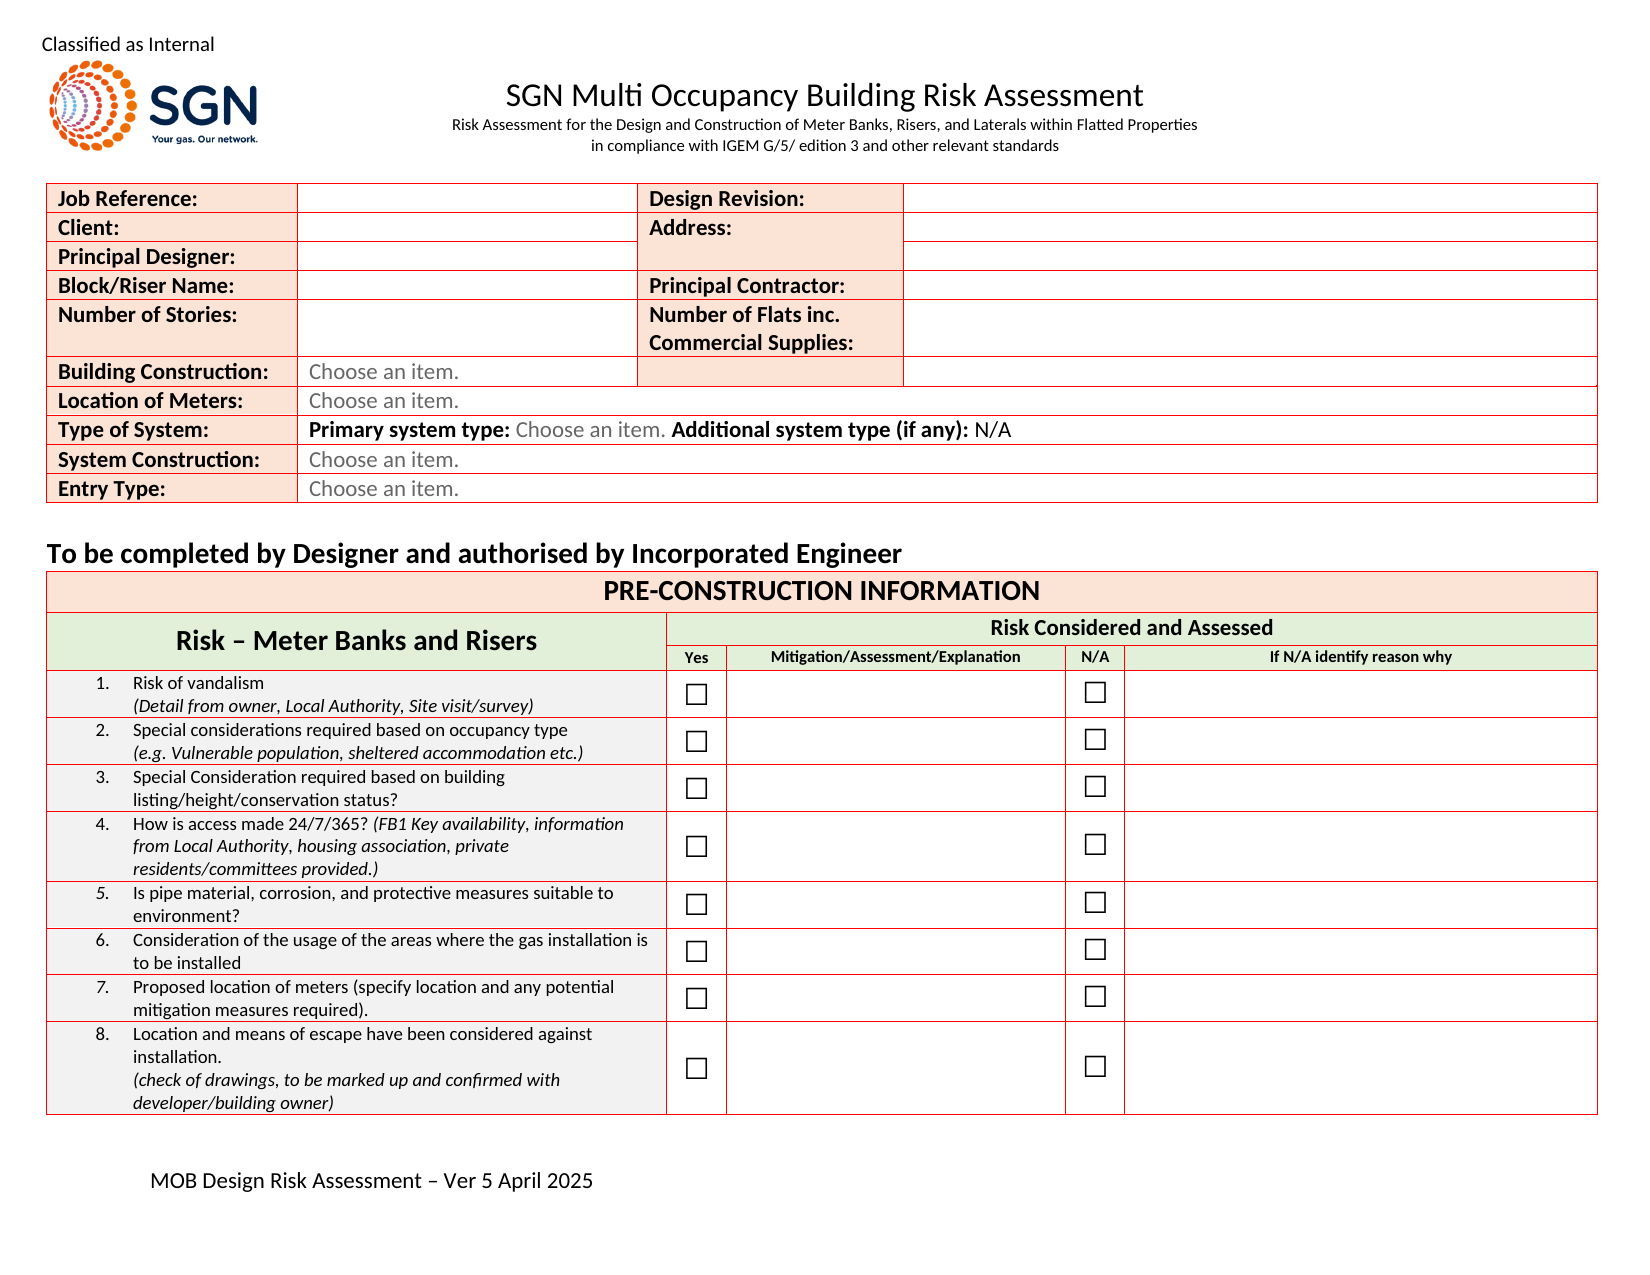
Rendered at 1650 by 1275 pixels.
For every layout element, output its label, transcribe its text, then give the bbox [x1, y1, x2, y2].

table_cell [727, 975, 1065, 1021]
table_cell Principal Designer: [47, 242, 297, 270]
table_cell [1125, 718, 1597, 764]
table_cell [727, 718, 1065, 764]
table_cell Risk – Meter Banks and Risers [47, 613, 666, 670]
table_cell [298, 242, 637, 270]
table_header [298, 184, 637, 212]
table_cell [1125, 765, 1597, 811]
table_cell How is access made 24/7/365? (FB1 Key availability, information from Local Authority, housing association, private residents/committees provided.) [47, 812, 666, 881]
table_cell [727, 812, 1065, 881]
table_cell Client: [47, 213, 297, 241]
table_cell [727, 929, 1065, 974]
table_cell [1125, 929, 1597, 974]
table_cell Proposed location of meters (specify location and any potential mitigation measures required). [47, 975, 666, 1021]
table_cell Address: [638, 213, 903, 270]
table_cell [727, 671, 1065, 717]
table_cell [904, 213, 1597, 241]
table_cell [298, 357, 637, 386]
table_cell Risk Considered and Assessed [667, 613, 1597, 645]
table_cell Special Consideration required based on building listing/height/conservation status? [47, 765, 666, 811]
table_cell [727, 882, 1065, 927]
table_cell Number of Stories: [47, 300, 297, 356]
table_header Job Reference: [47, 184, 297, 212]
table_cell [727, 1022, 1065, 1114]
table_cell [904, 357, 1597, 386]
table_cell Special considerations required based on occupancy type (e.g. Vulnerable population, sheltered accommodation etc.) [47, 718, 666, 764]
table_header PRE-CONSTRUCTION INFORMATION [47, 572, 1597, 612]
table_cell [298, 300, 637, 356]
table_cell [1125, 812, 1597, 881]
table_header [904, 184, 1597, 212]
table_cell Is pipe material, corrosion, and protective measures suitable to environment? [47, 882, 666, 927]
table_cell Risk of vandalism (Detail from owner, Local Authority, Site visit/survey) [47, 671, 666, 717]
text To be completed by Designer and authorised by Incorporated Engineer [47, 535, 1500, 571]
table_cell N/A [1066, 646, 1124, 670]
table_cell Mitigation/Assessment/Explanation [727, 646, 1065, 670]
table_header Design Revision: [638, 184, 903, 212]
table_cell [904, 271, 1597, 299]
table_cell [904, 300, 1597, 356]
table_cell Block/Riser Name: [47, 271, 297, 299]
table_cell Type of System: [47, 416, 297, 444]
table_cell Principal Contractor: [638, 271, 903, 299]
table_cell [1125, 882, 1597, 927]
table_cell [1125, 1022, 1597, 1114]
table_cell [298, 271, 637, 299]
table_cell If N/A identify reason why [1125, 646, 1597, 670]
table_cell Building Construction: [47, 357, 297, 386]
table_cell Yes [667, 646, 726, 670]
table_cell [1125, 671, 1597, 717]
table_cell System Construction: [47, 445, 297, 473]
table_cell Entry Type: [47, 474, 297, 502]
picture [44, 60, 258, 151]
table_cell [298, 474, 1597, 502]
table_cell Primary system type: Additional system type (if any): [298, 416, 1597, 444]
table_cell [298, 213, 637, 241]
table_cell [904, 242, 1597, 270]
table_cell [1125, 975, 1597, 1021]
table_cell Location and means of escape have been considered against installation. (check of drawings, to be marked up and confirmed with developer/building owner) [47, 1022, 666, 1114]
table_cell [298, 445, 1597, 473]
table_cell Consideration of the usage of the areas where the gas installation is to be installed [47, 929, 666, 974]
table_cell Number of Flats inc. Commercial Supplies: [638, 300, 903, 356]
table_cell [727, 765, 1065, 811]
table_cell [298, 387, 1597, 414]
table_cell Location of Meters: [47, 387, 297, 414]
table_cell [638, 357, 903, 386]
